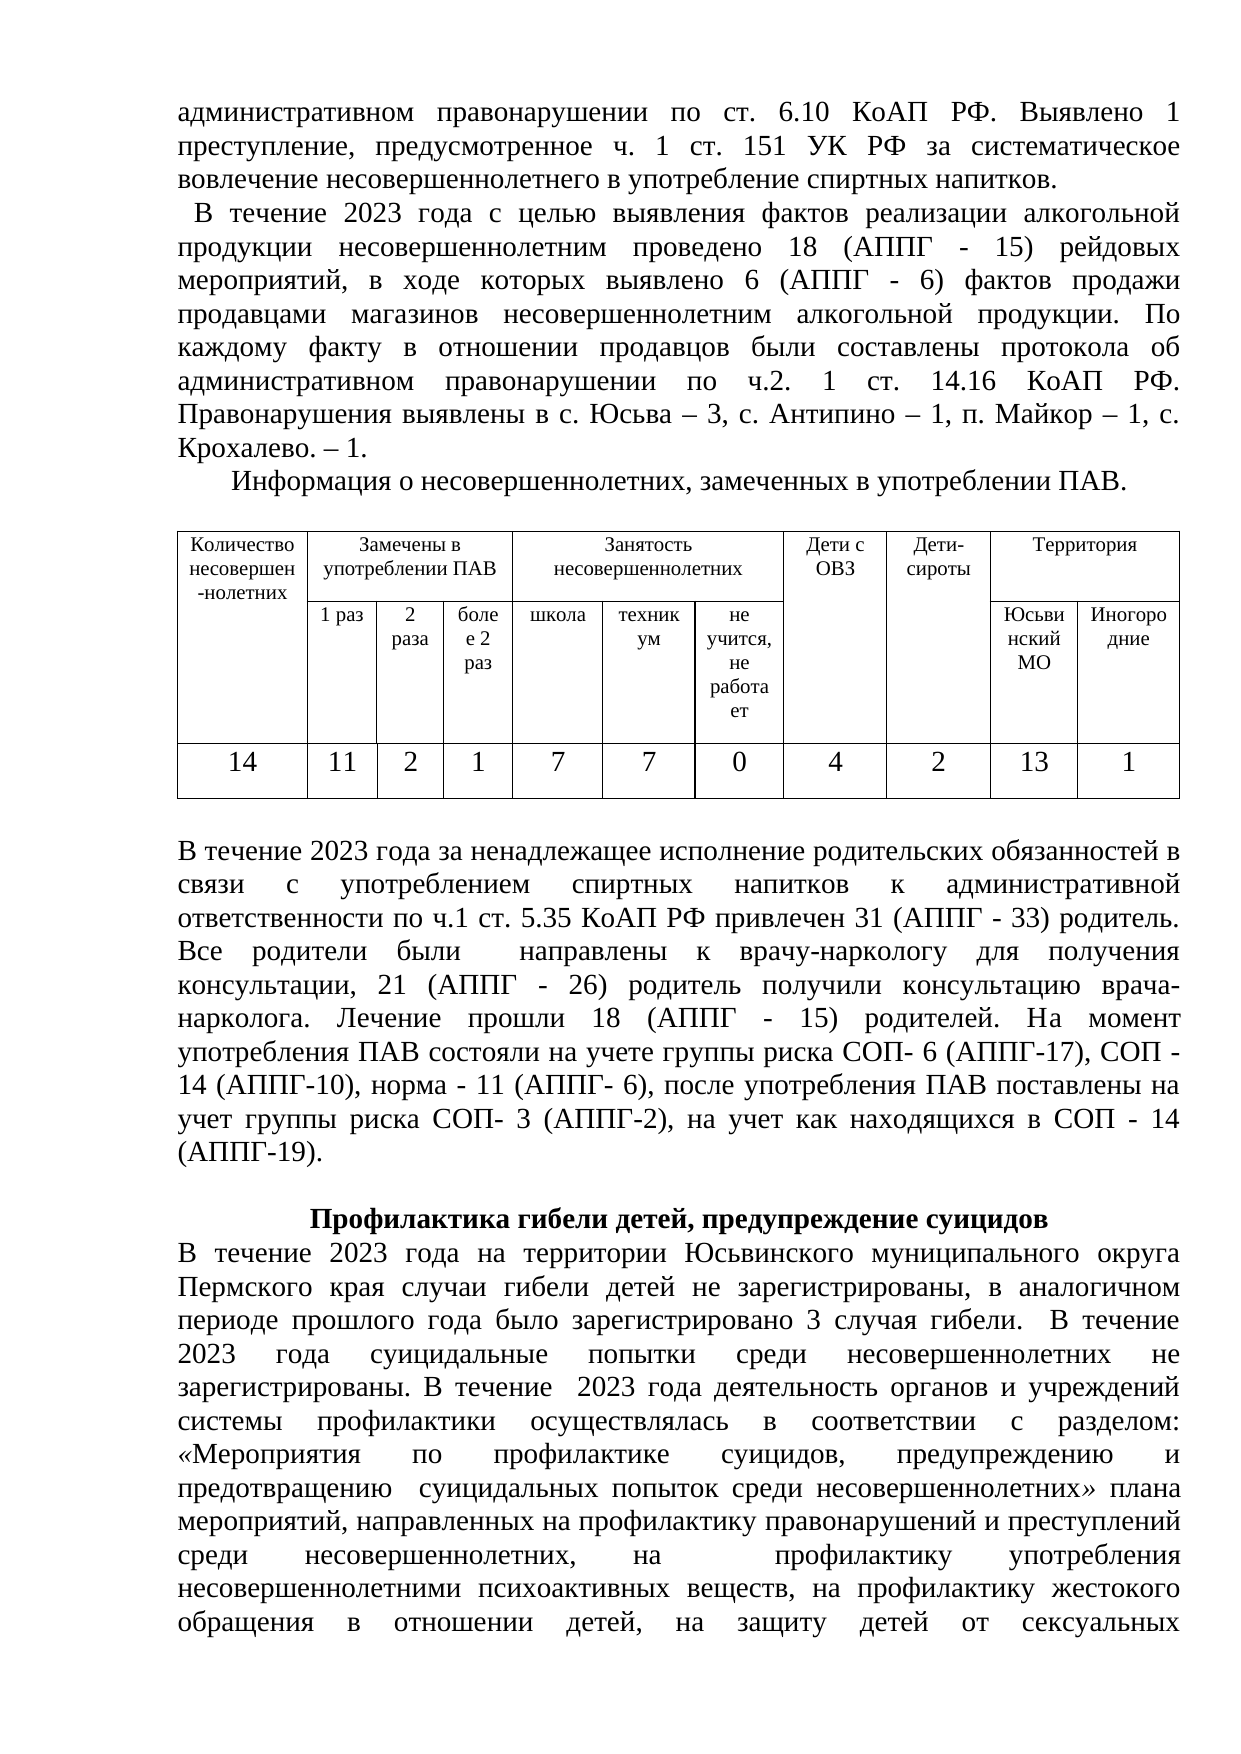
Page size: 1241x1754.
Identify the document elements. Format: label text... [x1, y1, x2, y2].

table_cell техникум [603, 602, 694, 743]
table_cell Юсьвинский МО [991, 602, 1077, 743]
table_cell 14 [178, 744, 307, 798]
table_cell 0 [696, 744, 783, 798]
table_header Дети- сироты [887, 532, 990, 743]
table_cell 2 [887, 744, 990, 798]
table_cell 7 [603, 744, 694, 798]
table_cell школа [513, 602, 602, 743]
table_cell 4 [784, 744, 886, 798]
table_header Замечены в употреблении ПАВ [308, 532, 512, 601]
list Профилактика гибели детей, предупреждение суицидов [177, 1202, 1181, 1235]
table_cell Иногородние [1078, 602, 1179, 743]
table_header Дети с ОВЗ [784, 532, 886, 743]
table_cell 2 [378, 744, 443, 798]
table_cell 7 [513, 744, 602, 798]
table_cell 13 [991, 744, 1077, 798]
table_header Территория [991, 532, 1179, 601]
table_cell 1 [444, 744, 512, 798]
text В течение 2023 года за ненадлежащее исполнение родительских обязанностей в связи с употреблением спиртных напитков к административной ответственности по ч.1 ст. 5.35 КоАП РФ привлечен 31 (АППГ - 33) родитель. Все родители были направлены к врачу-наркологу для получения консультации, 21 (АППГ - 26) родитель получили консультацию врача-нарколога. Лечение прошли 18 (АППГ - 15) родителей. На момент употребления ПАВ состояли на учете группы риска СОП- 6 (АППГ-17), СОП - 14 (АППГ-10), норма - 11 (АППГ- 6), после употребления ПАВ поставлены на учет группы риска СОП- 3 (АППГ-2), на учет как находящихся в СОП - 14 (АППГ-19). [177, 833, 1181, 1168]
table_header Количество несовершен-нолетних [178, 532, 307, 743]
table_header Занятость несовершеннолетних [513, 532, 783, 601]
table_cell не учится, не работает [696, 602, 783, 743]
table_cell 2 раза [377, 602, 443, 743]
table_cell 1 [1078, 744, 1179, 798]
table_cell более 2 раз [444, 602, 512, 743]
text Информация о несовершеннолетних, замеченных в употреблении ПАВ. [177, 463, 1181, 497]
table_cell 11 [308, 744, 377, 798]
text В течение 2023 года с целью выявления фактов реализации алкогольной продукции несовершеннолетним проведено 18 (АППГ - 15) рейдовых мероприятий, в ходе которых выявлено 6 (АППГ - 6) фактов продажи продавцами магазинов несовершеннолетним алкогольной продукции. По каждому факту в отношении продавцов были составлены протокола об административном правонарушении по ч.2. 1 ст. 14.16 КоАП РФ. Правонарушения выявлены в с. Юсьва – 3, с. Антипино – 1, п. Майкор – 1, с. Крохалево. – 1. [177, 195, 1181, 463]
table_cell 1 раз [308, 602, 376, 743]
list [177, 1235, 1181, 1638]
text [177, 94, 1181, 195]
